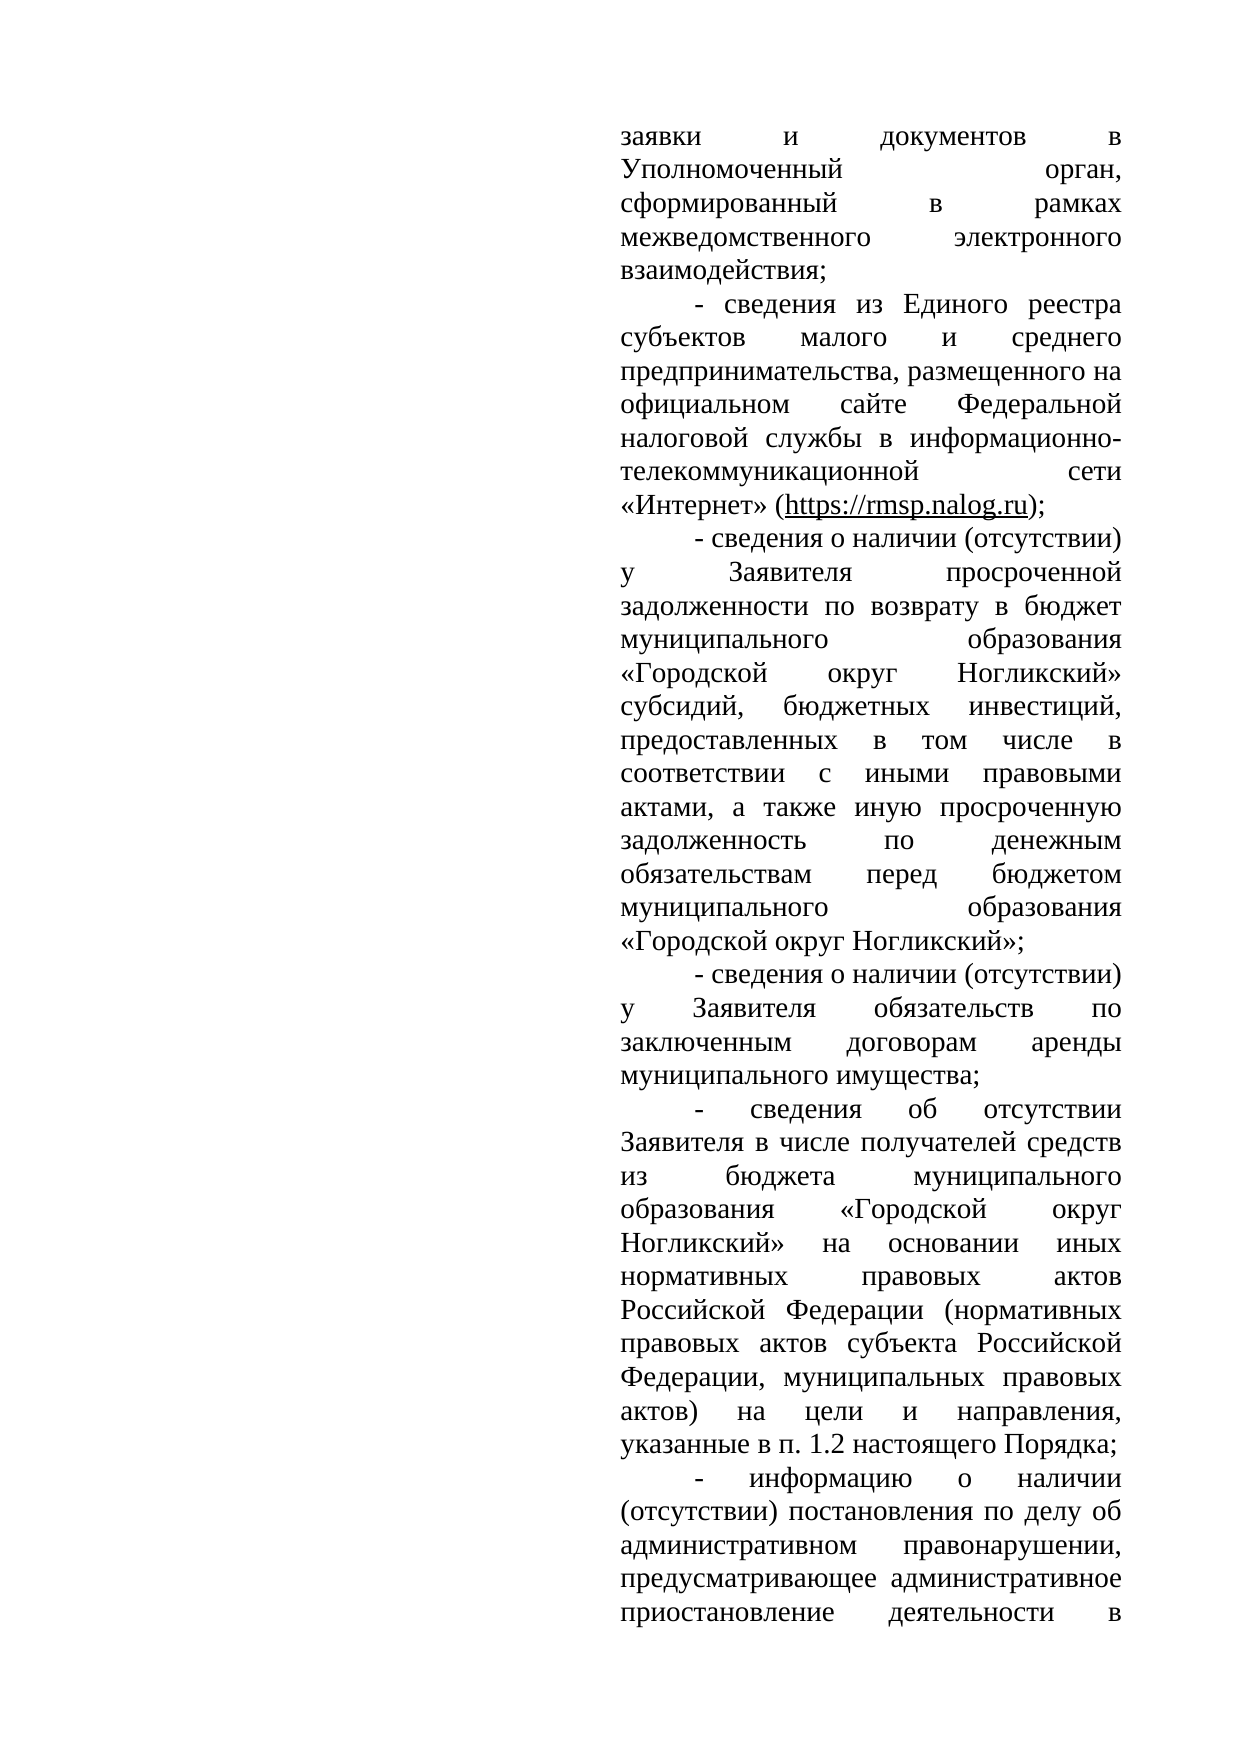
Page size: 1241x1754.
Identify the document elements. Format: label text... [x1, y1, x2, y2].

text - сведения об отсутствии Заявителя в числе получателей средств из бюджета муниципального образования «Городской округ Ногликский» на основании иных нормативных правовых актов Российской Федерации (нормативных правовых актов субъекта Российской Федерации, муниципальных правовых актов) на цели и направления, указанные в п. 1.2 настоящего Порядка; [620, 1091, 1122, 1460]
text - сведения о наличии (отсутствии) у Заявителя обязательств по заключенным договорам аренды муниципального имущества; [620, 957, 1122, 1091]
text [620, 1460, 1122, 1627]
text - сведения о наличии (отсутствии) у Заявителя просроченной задолженности по возврату в бюджет муниципального образования «Городской округ Ногликский» субсидий, бюджетных инвестиций, предоставленных в том числе в соответствии с иными правовыми актами, а также иную просроченную задолженность по денежным обязательствам перед бюджетом муниципального образования «Городской округ Ногликский»; [620, 521, 1122, 957]
text - сведения из Единого реестра субъектов малого и среднего предпринимательства, размещенного на официальном сайте Федеральной налоговой службы в информационно-телекоммуникационной сети «Интернет» (https://rmsp.nalog.ru); [620, 286, 1122, 521]
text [620, 118, 1122, 286]
